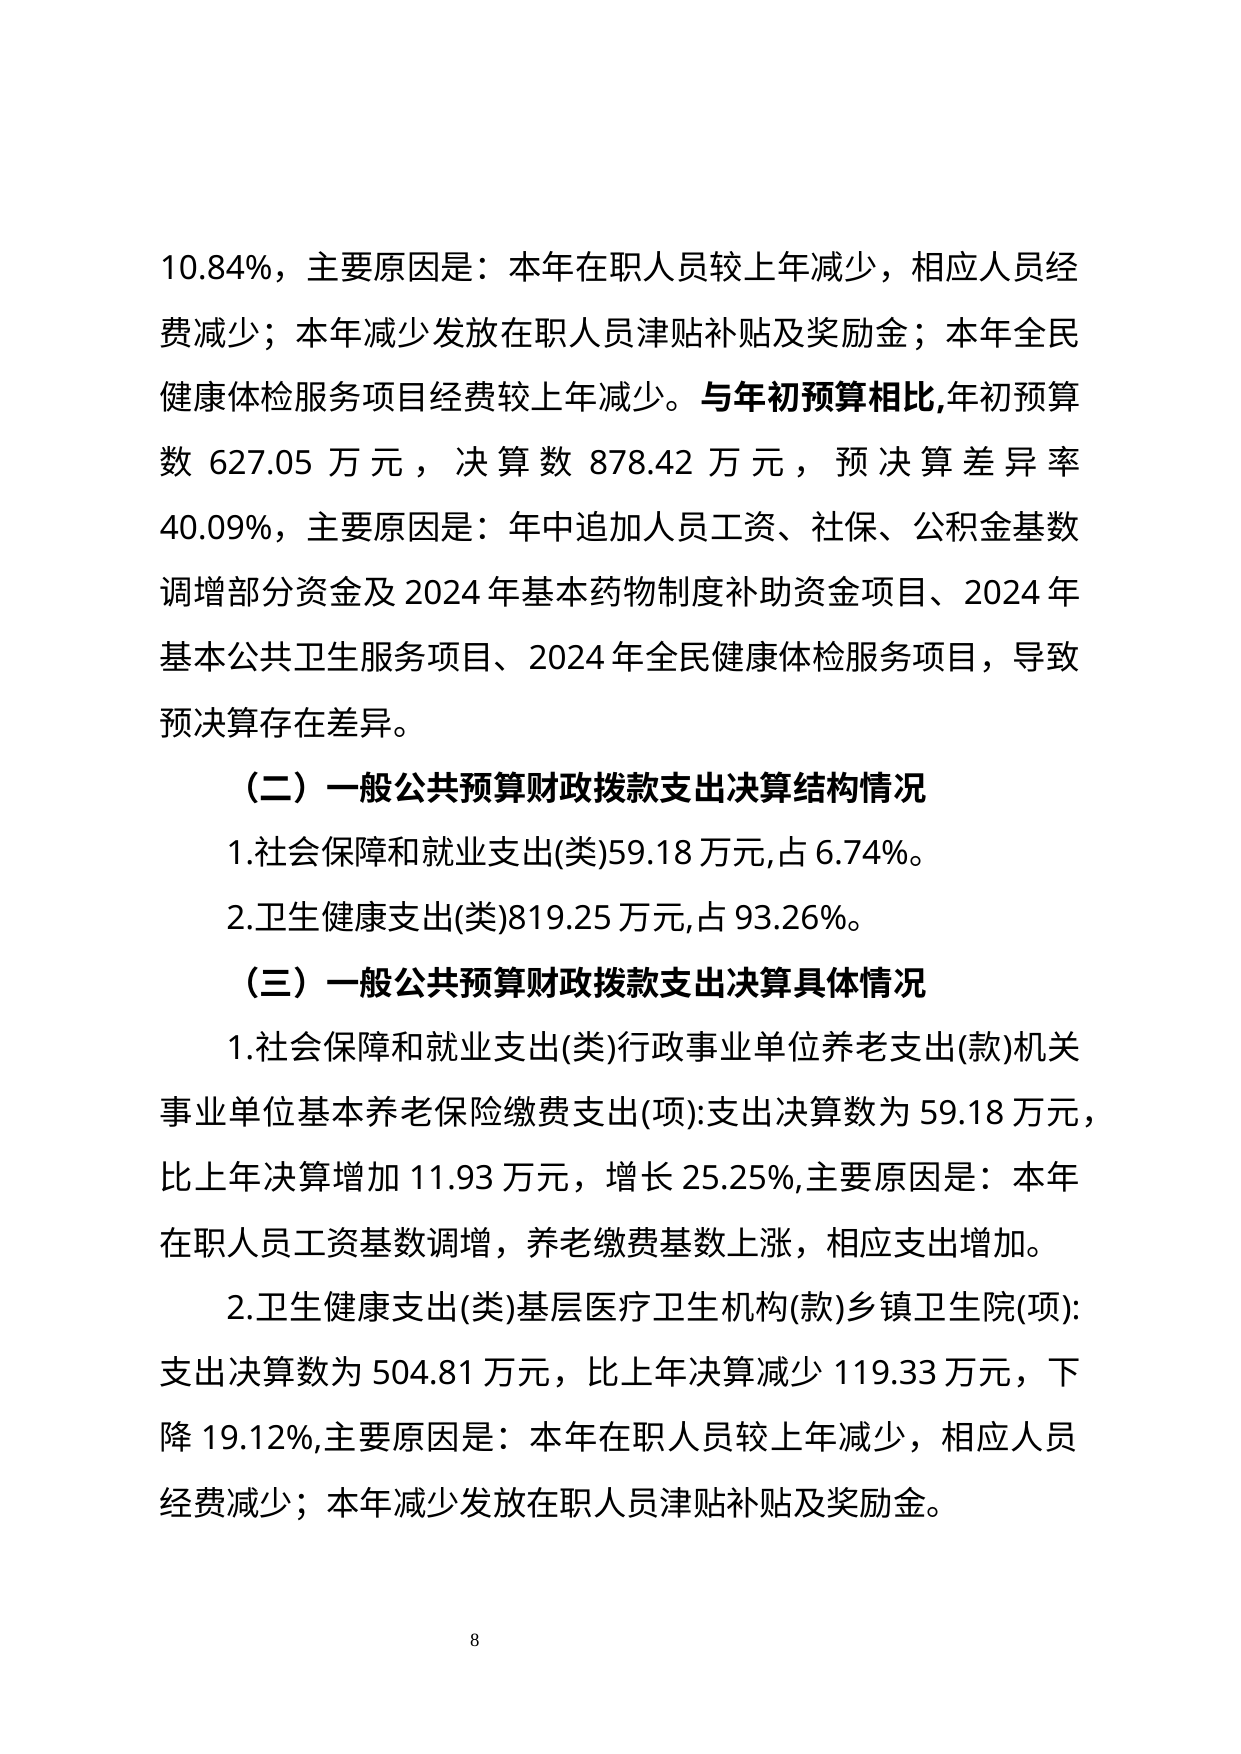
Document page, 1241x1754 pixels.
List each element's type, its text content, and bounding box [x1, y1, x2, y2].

text （三）一般公共预算财政拨款支出决算具体情况 [159, 948, 1081, 1013]
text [159, 233, 1081, 753]
text 2.卫生健康支出(类)基层医疗卫生机构(款)乡镇卫生院(项):支出决算数为504.81万元，比上年决算减少119.33万元，下降19.12%,主要原因是：本年在职人员较上年减少，相应人员经费减少；本年减少发放在职人员津贴补贴及奖励金。 [159, 1273, 1081, 1533]
text 2.卫生健康支出(类)819.25万元,占93.26%。 [159, 883, 1081, 948]
text （二）一般公共预算财政拨款支出决算结构情况 [159, 753, 1081, 818]
text 1.社会保障和就业支出(类)行政事业单位养老支出(款)机关事业单位基本养老保险缴费支出(项):支出决算数为59.18万元，比上年决算增加11.93万元，增长25.25%,主要原因是：本年在职人员工资基数调增，养老缴费基数上涨，相应支出增加。 [159, 1013, 1081, 1273]
text 1.社会保障和就业支出(类)59.18万元,占6.74%。 [159, 818, 1081, 883]
